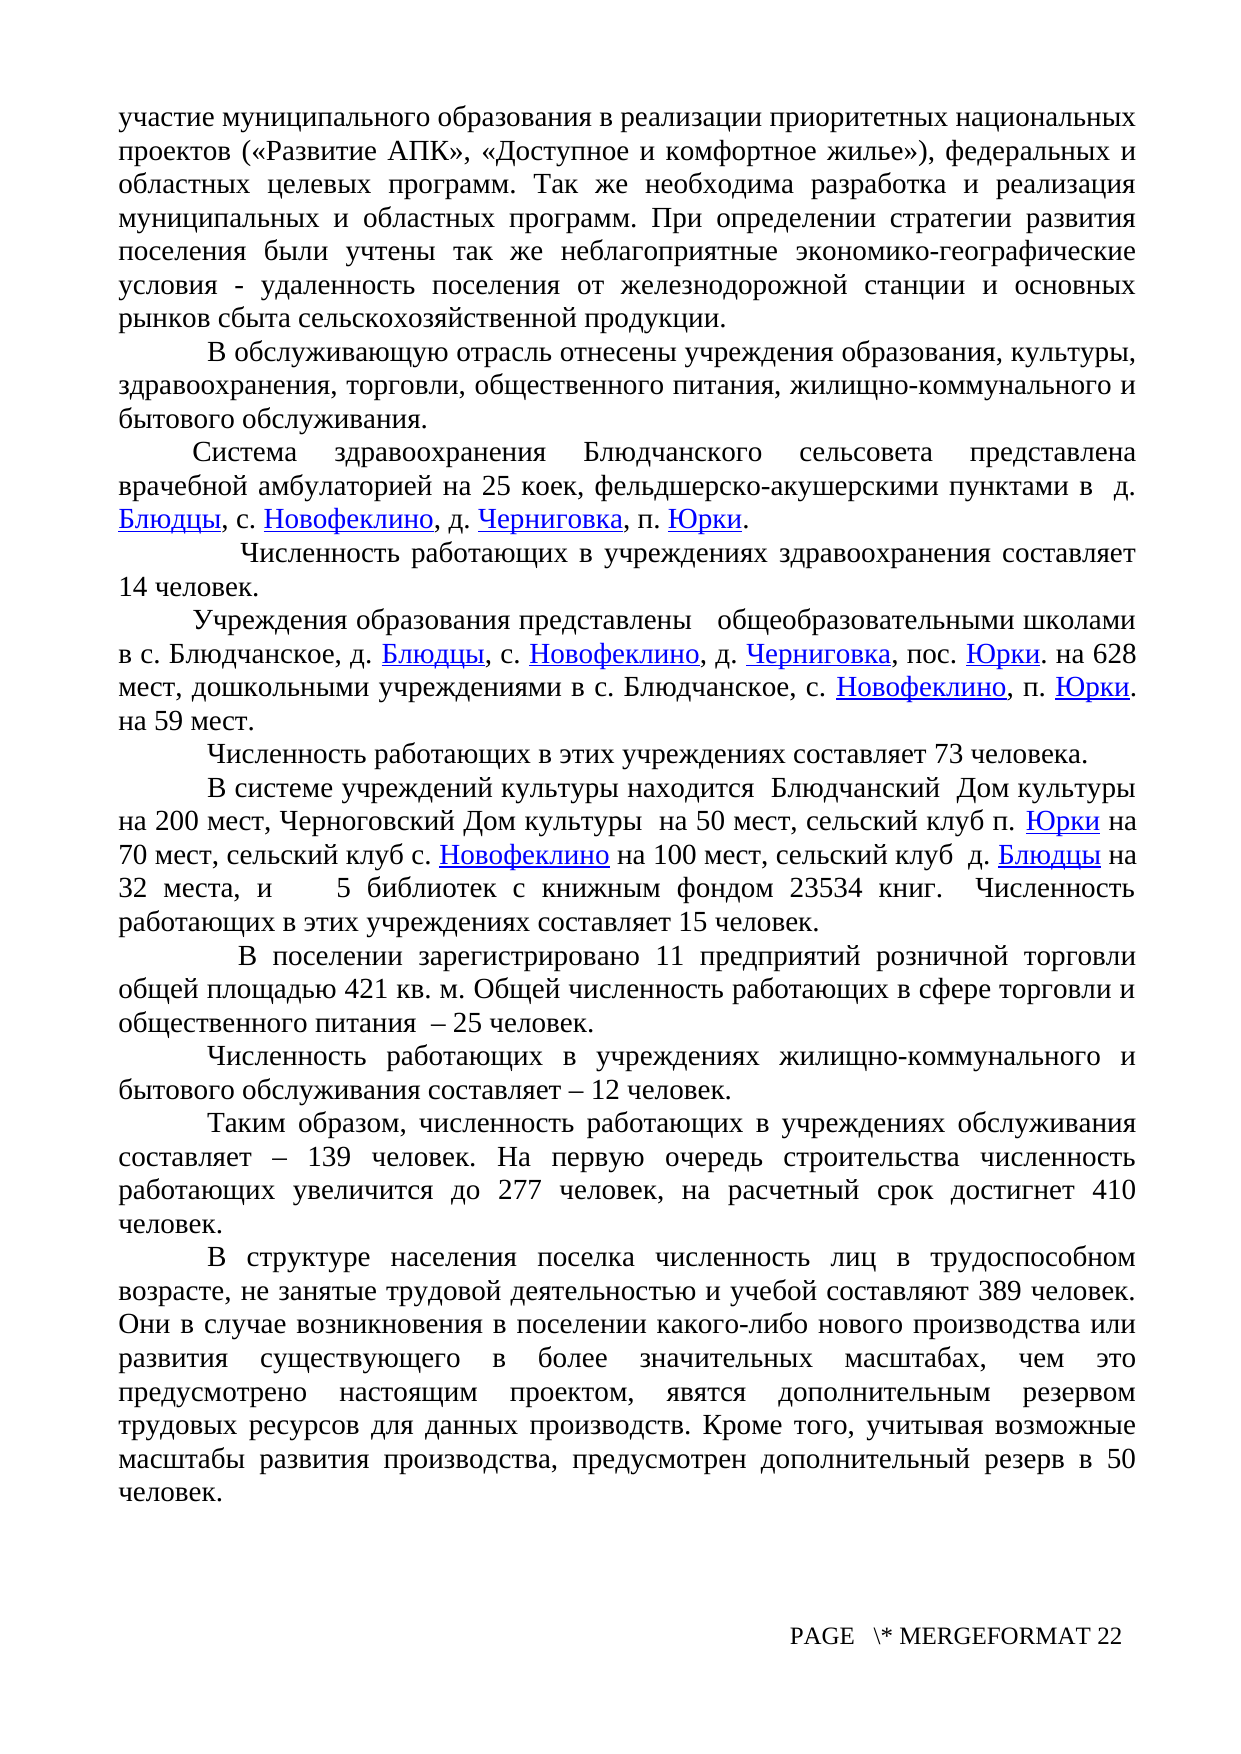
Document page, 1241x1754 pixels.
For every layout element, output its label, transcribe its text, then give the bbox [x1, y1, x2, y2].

text Учреждения образования представлены общеобразовательными школами в с. Блюдчанское, д. Блюдцы, с. Новофеклино, д. Черниговка, пос. Юрки. на 628 мест, дошкольными учреждениями в с. Блюдчанское, с. Новофеклино, п. Юрки. на 59 мест. [118, 602, 1137, 736]
text В обслуживающую отрасль отнесены учреждения образования, культуры, здравоохранения, торговли, общественного питания, жилищно-коммунального и бытового обслуживания. [118, 334, 1137, 434]
text Численность работающих в этих учреждениях составляет 73 человека. [118, 736, 1137, 770]
text В поселении зарегистрировано 11 предприятий розничной торговли общей площадью 421 кв. м. Общей численность работающих в сфере торговли и общественного питания – 25 человек. [118, 938, 1137, 1038]
text В системе учреждений культуры находится Блюдчанский Дом культуры на 200 мест, Черноговский Дом культуры на 50 мест, сельский клуб п. Юрки на 70 мест, сельский клуб с. Новофеклино на 100 мест, сельский клуб д. Блюдцы на 32 места, и 5 библиотек с книжным фондом 23534 книг. Численность работающих в этих учреждениях составляет 15 человек. [118, 770, 1137, 938]
text Численность работающих в учреждениях жилищно-коммунального и бытового обслуживания составляет – 12 человек. [118, 1038, 1137, 1105]
text Система здравоохранения Блюдчанского сельсовета представлена врачебной амбулаторией на 25 коек, фельдшерско-акушерскими пунктами в д. Блюдцы, с. Новофеклино, д. Черниговка, п. Юрки. [118, 434, 1137, 535]
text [118, 99, 1137, 334]
text Таким образом, численность работающих в учреждениях обслуживания составляет – 139 человек. На первую очередь строительства численность работающих увеличится до 277 человек, на расчетный срок достигнет 410 человек. [118, 1105, 1137, 1239]
text Численность работающих в учреждениях здравоохранения составляет 14 человек. [118, 535, 1137, 602]
text В структуре населения поселка численность лиц в трудоспособном возрасте, не занятые трудовой деятельностью и учебой составляют 389 человек. Они в случае возникновения в поселении какого-либо нового производства или развития существующего в более значительных масштабах, чем это предусмотрено настоящим проектом, явятся дополнительным резервом трудовых ресурсов для данных производств. Кроме того, учитывая возможные масштабы развития производства, предусмотрен дополнительный резерв в 50 человек. [118, 1239, 1137, 1508]
